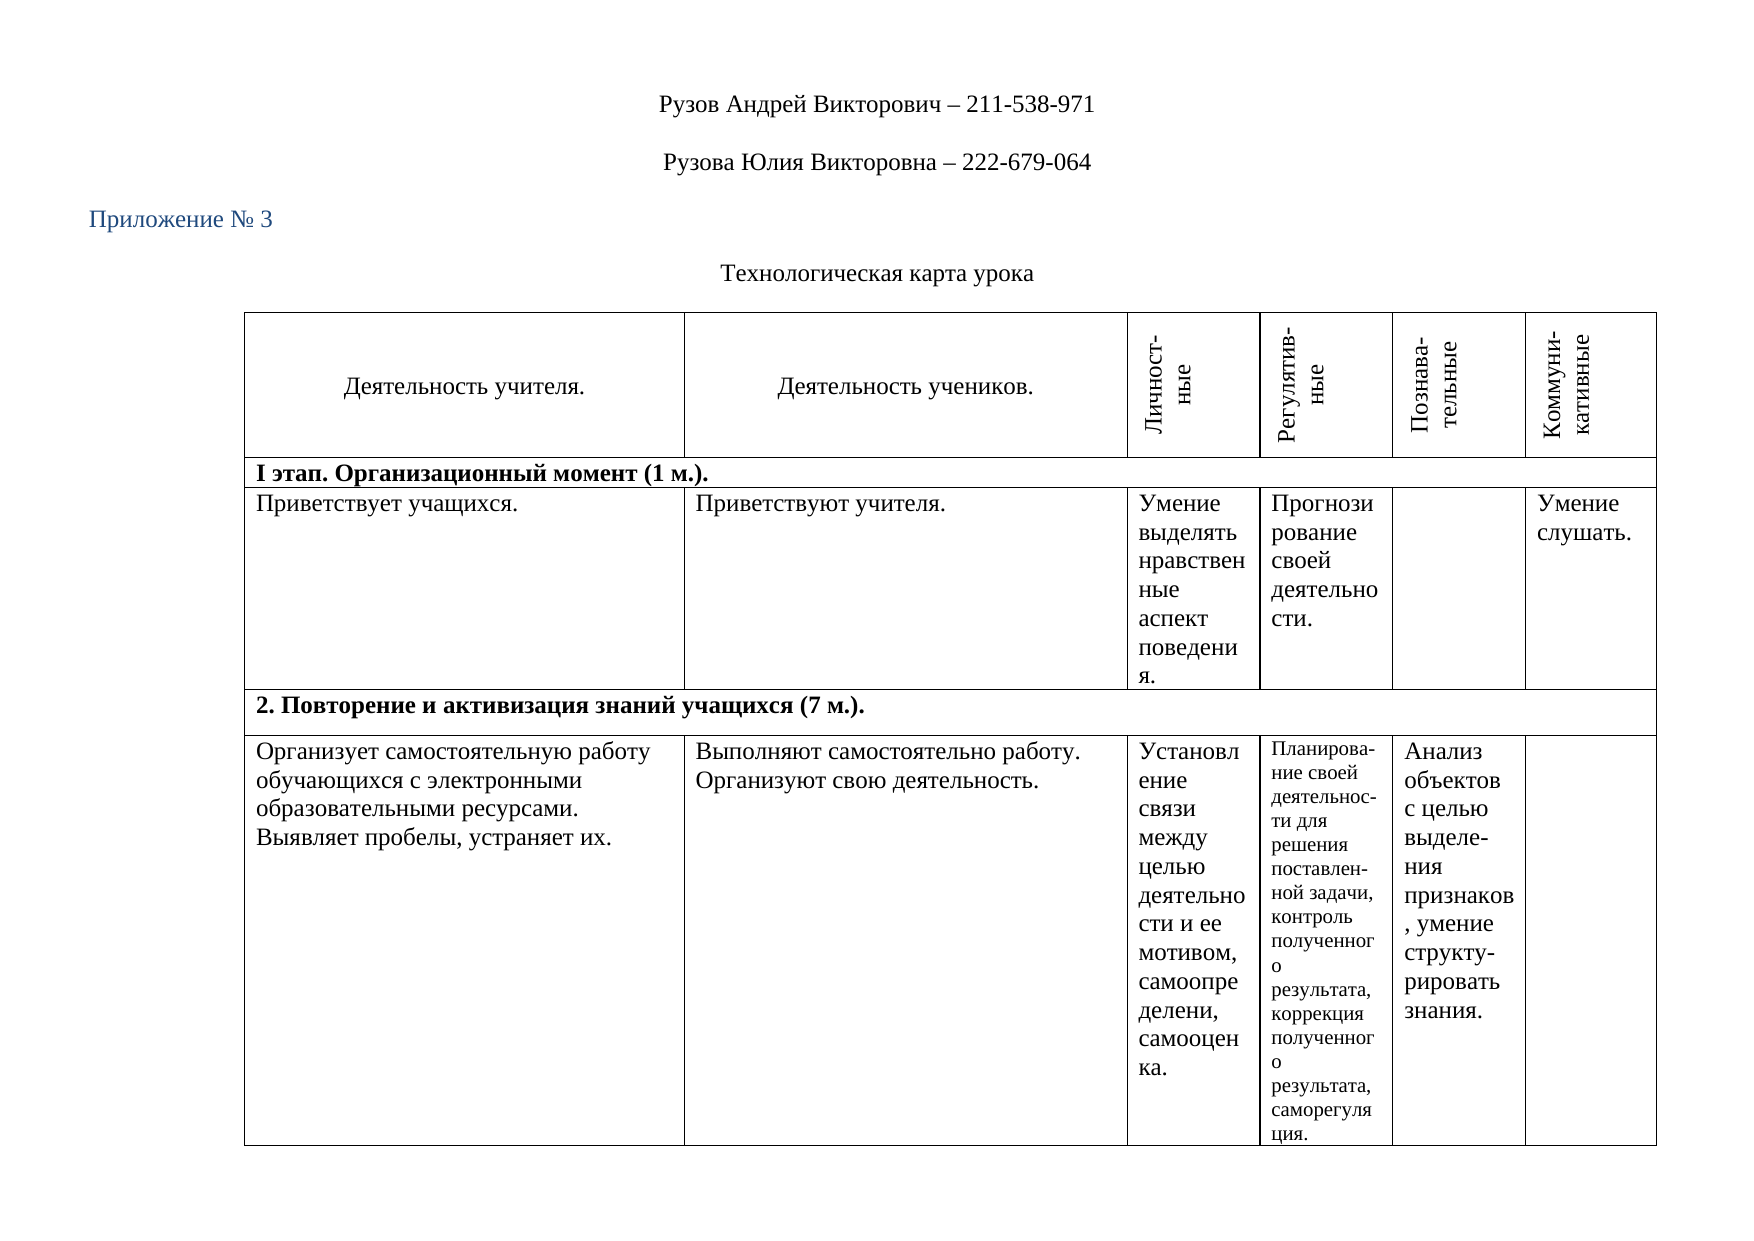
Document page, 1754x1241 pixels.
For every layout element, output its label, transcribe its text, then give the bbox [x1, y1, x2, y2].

table_cell Умение слушать. [1526, 488, 1656, 689]
text Рузов Андрей Викторович – 211-538-971 [89, 89, 1665, 117]
table_cell Анализ объектов с целью выделе-ния признаков, умение структу-рировать знания. [1393, 736, 1525, 1145]
text Технологическая карта урока [89, 258, 1665, 287]
table_header Деятельность учеников. [685, 313, 1127, 457]
text Приложение № 3 [89, 204, 1665, 233]
table_cell [1393, 488, 1525, 689]
table_cell [1526, 736, 1656, 1145]
table_header Коммуни-кативные [1526, 313, 1656, 457]
table_cell I этап. Организационный момент (1 м.). [245, 458, 1656, 487]
table_cell Организует самостоятельную работу обучающихся с электронными образовательными ресурсами. Выявляет пробелы, устраняет их. [245, 736, 684, 1145]
table_header Личност-ные [1128, 313, 1259, 457]
table_cell Умение выделять нравственные аспект поведения. [1128, 488, 1259, 689]
table_header Деятельность учителя. [245, 313, 684, 457]
table_cell Планирова-ние своей деятельнос-ти для решения поставлен-ной задачи, контроль полученного результата, коррекция полученного результата, саморегуляция. [1261, 736, 1392, 1145]
table_cell Выполняют самостоятельно работу. Организуют свою деятельность. [685, 736, 1127, 1145]
table_cell Установление связи между целью деятельности и ее мотивом, самоопределени, самооценка. [1128, 736, 1259, 1145]
table_cell Приветствует учащихся. [245, 488, 684, 689]
table_header Познава-тельные [1393, 313, 1525, 457]
table_cell 2. Повторение и активизация знаний учащихся (7 м.). [245, 690, 1656, 735]
text Рузова Юлия Викторовна – 222-679-064 [89, 147, 1665, 175]
table_cell Приветствуют учителя. [685, 488, 1127, 689]
table_header Регулятив-ные [1261, 313, 1392, 457]
table_cell Прогнозирование своей деятельности. [1261, 488, 1392, 689]
